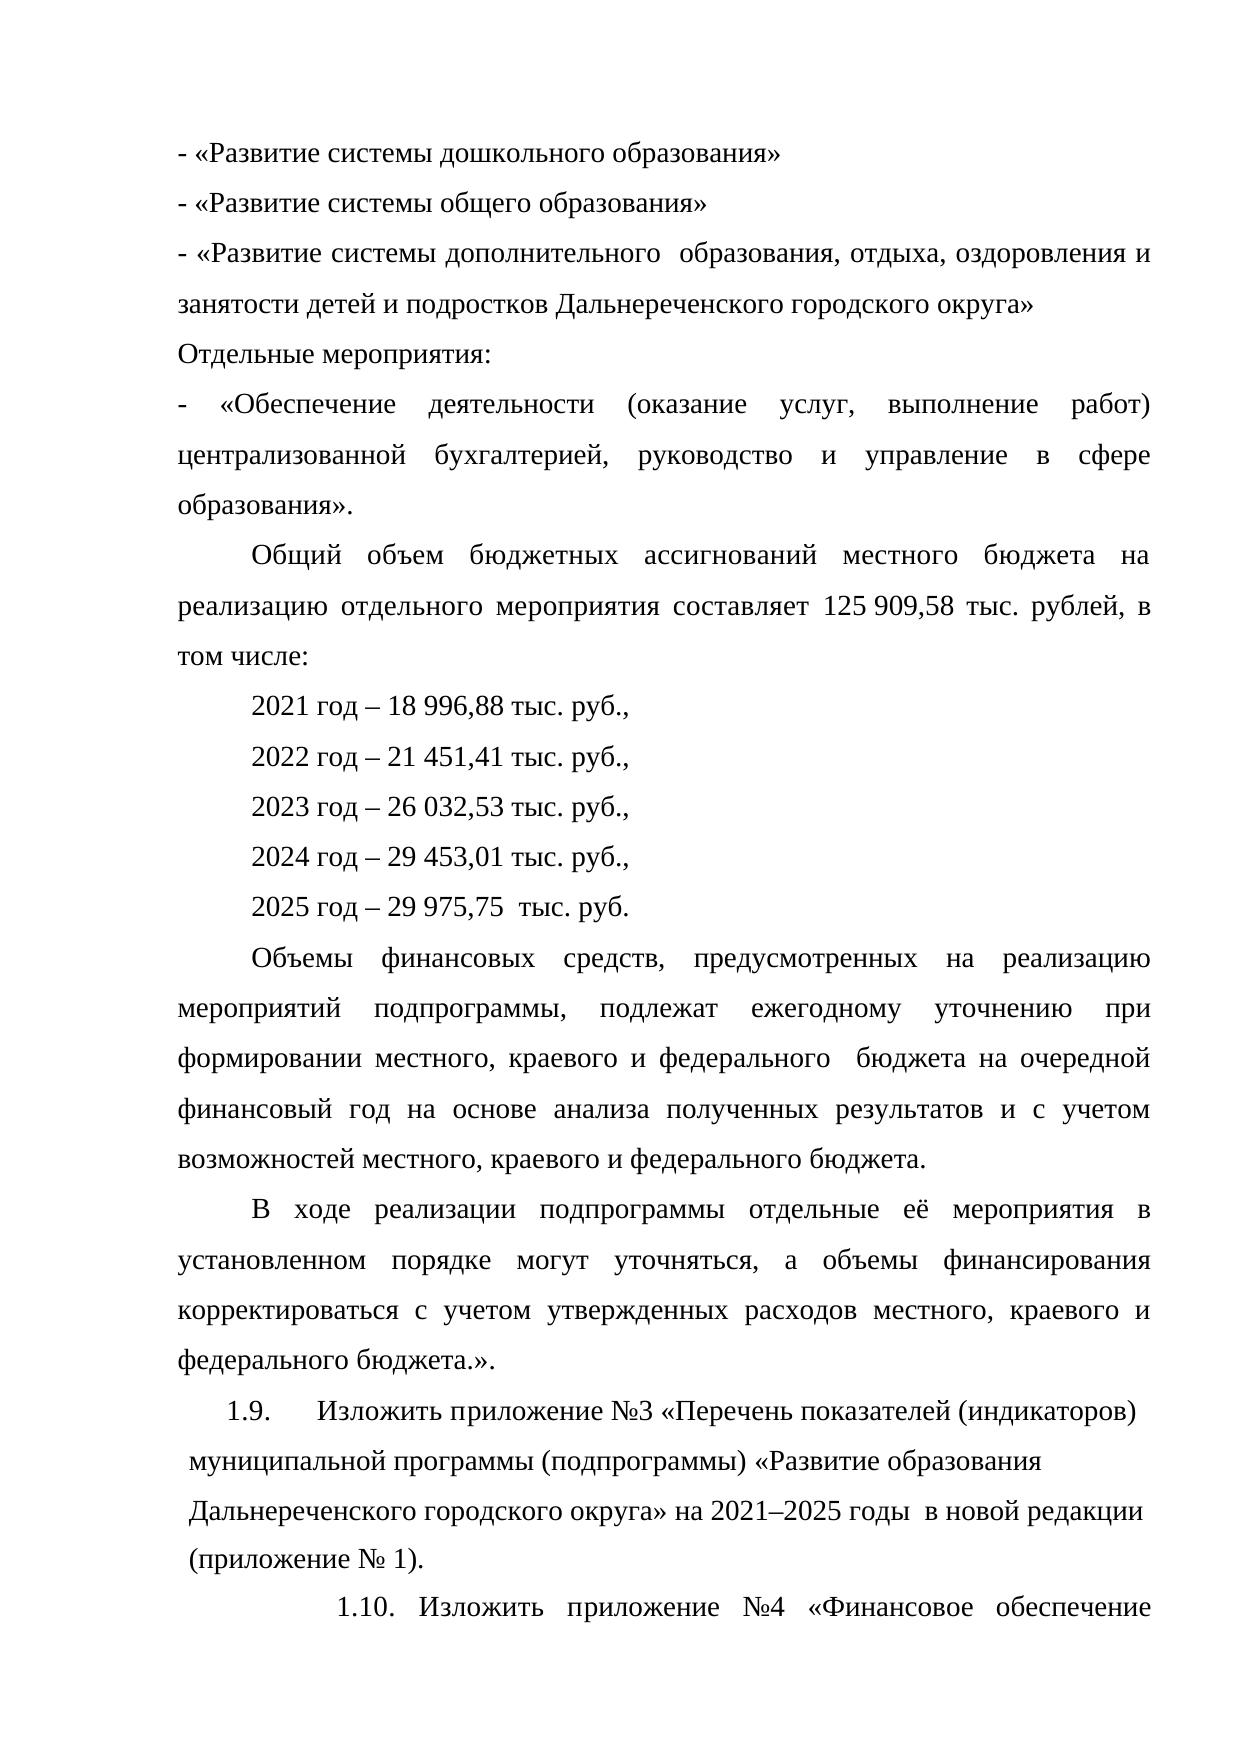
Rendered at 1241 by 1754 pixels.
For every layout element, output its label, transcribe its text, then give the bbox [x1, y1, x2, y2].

text 2022 год – 21 451,41 тыс. руб., [177, 739, 1152, 772]
text - «Обеспечение деятельности (оказание услуг, выполнение работ) централизованной бухгалтерией, руководство и управление в сфере образования». [177, 386, 1152, 521]
text Объемы финансовых средств, предусмотренных на реализацию мероприятий подпрограммы, подлежат ежегодному уточнению при формировании местного, краевого и федерального бюджета на очередной финансовый год на основе анализа полученных результатов и с учетом возможностей местного, краевого и федерального бюджета. [177, 940, 1152, 1175]
text 2025 год – 29 975,75 тыс. руб. [177, 889, 1152, 923]
text Общий объем бюджетных ассигнований местного бюджета на реализацию отдельного мероприятия составляет 125 909,58 тыс. рублей, в том числе: [177, 537, 1152, 672]
text - «Развитие системы дошкольного образования» [177, 135, 1152, 168]
table_cell (приложение № 1). [177, 1541, 1240, 1589]
table_header 1.9. Изложить приложение №3 «Перечень показателей (индикаторов) муниципальной программы (подпрограммы) «Развитие образования Дальнереченского городского округа» на 2021–2025 годы в новой редакции [177, 1393, 1240, 1541]
text 2024 год – 29 453,01 тыс. руб., [177, 839, 1152, 873]
text В ходе реализации подпрограммы отдельные её мероприятия в установленном порядке могут уточняться, а объемы финансирования корректироваться с учетом утвержденных расходов местного, краевого и федерального бюджета.». [177, 1191, 1152, 1376]
text 2023 год – 26 032,53 тыс. руб., [177, 789, 1152, 822]
text 2021 год – 18 996,88 тыс. руб., [177, 688, 1152, 722]
text - «Развитие системы дополнительного образования, отдыха, оздоровления и занятости детей и подростков Дальнереченского городского округа» [177, 236, 1152, 319]
text - «Развитие системы общего образования» [177, 185, 1152, 219]
text Отдельные мероприятия: [177, 336, 1152, 370]
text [177, 1589, 1152, 1622]
